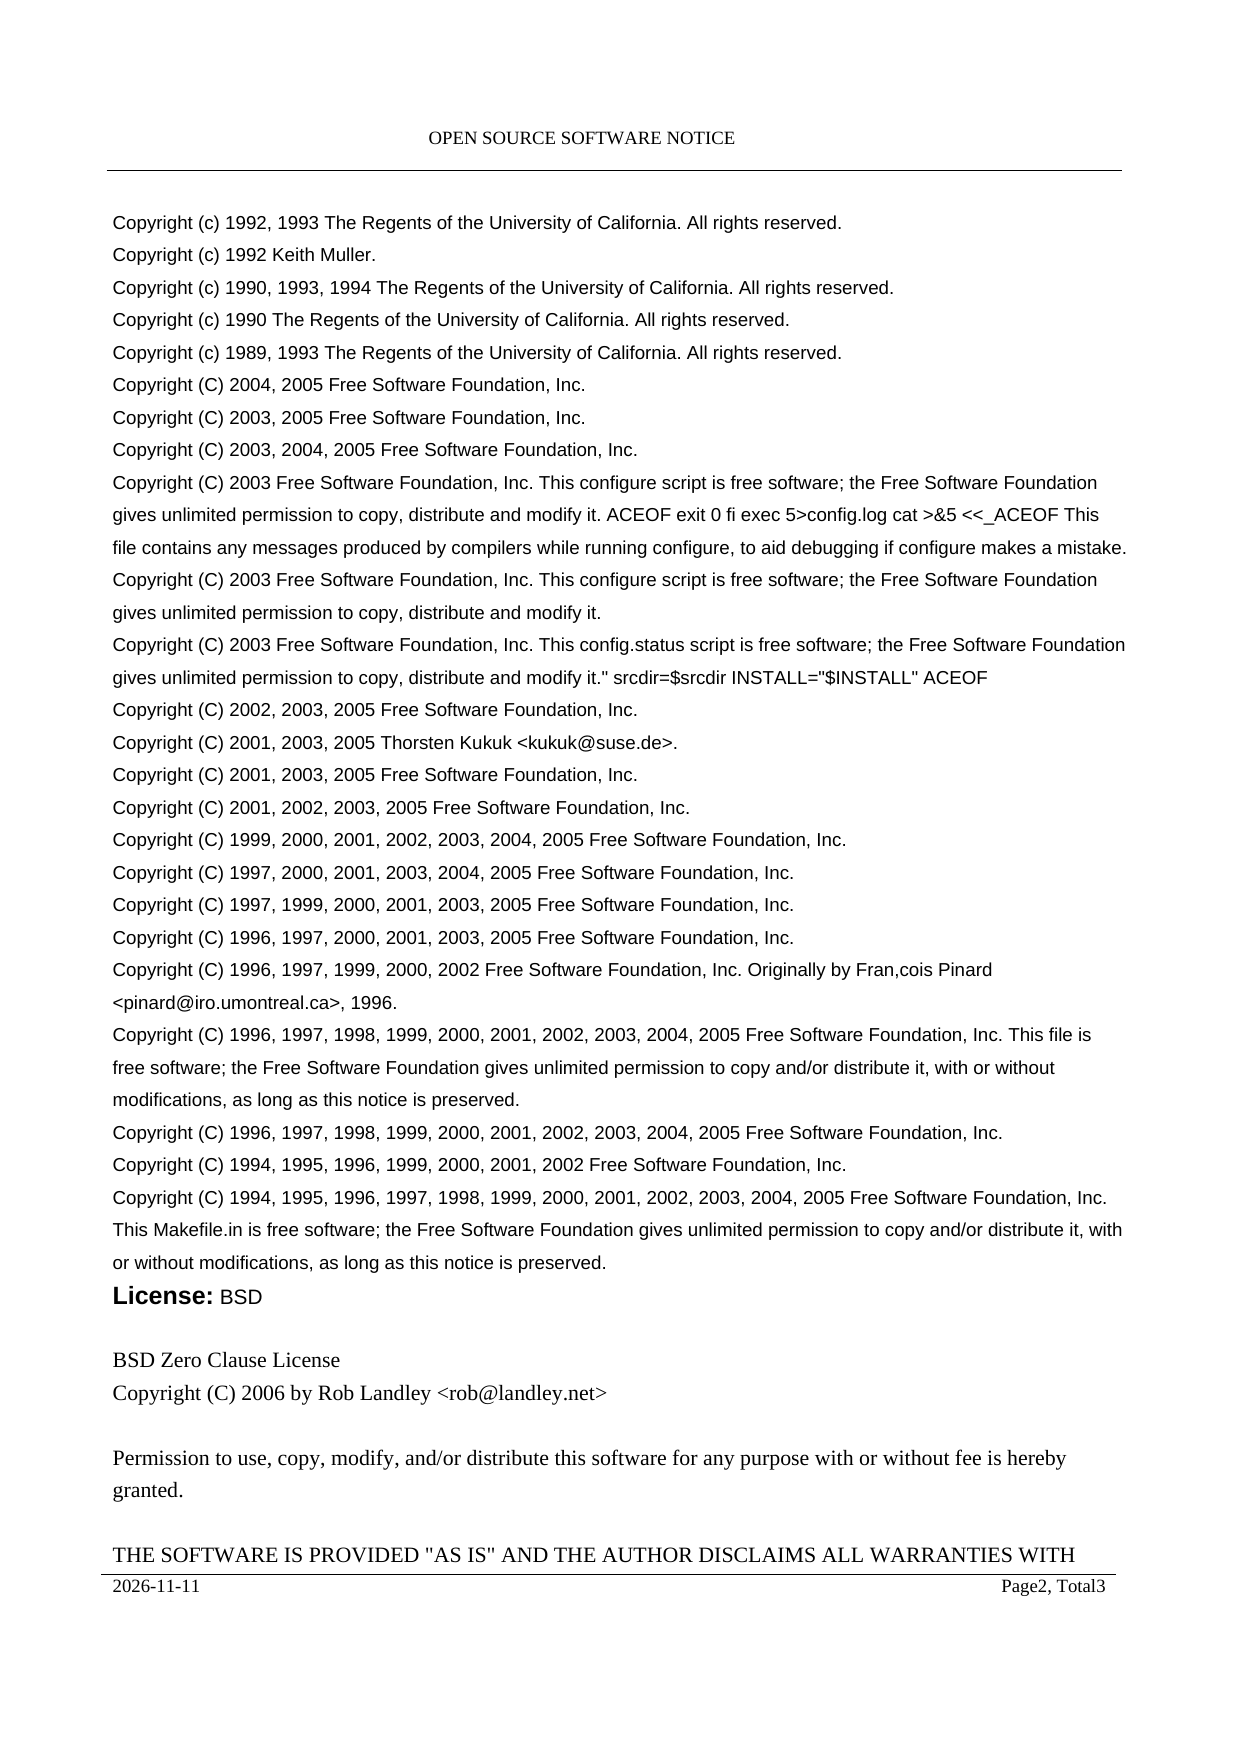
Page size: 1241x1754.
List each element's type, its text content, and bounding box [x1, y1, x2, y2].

text Copyright (C) 2003 Free Software Foundation, Inc. This config.status script is free software; the Free Software Foundation gives unlimited permission to copy, distribute and modify it." srcdir=$srcdir INSTALL="$INSTALL" ACEOF [112, 629, 1128, 694]
text Copyright (C) 1994, 1995, 1996, 1997, 1998, 1999, 2000, 2001, 2002, 2003, 2004, 2005 Free Software Foundation, Inc. This Makefile.in is free software; the Free Software Foundation gives unlimited permission to copy and/or distribute it, with or without modifications, as long as this notice is preserved. [112, 1181, 1128, 1279]
text Copyright (C) 1996, 1997, 2000, 2001, 2003, 2005 Free Software Foundation, Inc. [112, 921, 1128, 954]
text Copyright (c) 1990, 1993, 1994 The Regents of the University of California. All rights reserved. [112, 271, 1128, 304]
text Copyright (C) 2003 Free Software Foundation, Inc. This configure script is free software; the Free Software Foundation gives unlimited permission to copy, distribute and modify it. ACEOF exit 0 fi exec 5>config.log cat >&5 <<_ACEOF This file contains any messages produced by compilers while running configure, to aid debugging if configure makes a mistake. [112, 466, 1128, 564]
text Copyright (c) 1992 Keith Muller. [112, 239, 1128, 271]
text Copyright (C) 1997, 2000, 2001, 2003, 2004, 2005 Free Software Foundation, Inc. [112, 856, 1128, 889]
text Copyright (c) 1990 The Regents of the University of California. All rights reserved. [112, 304, 1128, 336]
text Copyright (C) 2001, 2002, 2003, 2005 Free Software Foundation, Inc. [112, 791, 1128, 824]
text Copyright (C) 1999, 2000, 2001, 2002, 2003, 2004, 2005 Free Software Foundation, Inc. [112, 824, 1128, 856]
text Copyright (C) 2001, 2003, 2005 Thorsten Kukuk <kukuk@suse.de>. [112, 726, 1128, 759]
text Copyright (C) 2003, 2005 Free Software Foundation, Inc. [112, 401, 1128, 434]
text Copyright (C) 1996, 1997, 1999, 2000, 2002 Free Software Foundation, Inc. Originally by Fran,cois Pinard <pinard@iro.umontreal.ca>, 1996. [112, 954, 1128, 1019]
text Copyright (C) 1997, 1999, 2000, 2001, 2003, 2005 Free Software Foundation, Inc. [112, 889, 1128, 921]
text Copyright (C) 2004, 2005 Free Software Foundation, Inc. [112, 369, 1128, 401]
text Copyright (C) 2001, 2003, 2005 Free Software Foundation, Inc. [112, 759, 1128, 791]
text Copyright (c) 1992, 1993 The Regents of the University of California. All rights reserved. [112, 206, 1128, 239]
text Copyright (c) 1989, 1993 The Regents of the University of California. All rights reserved. [112, 336, 1128, 369]
text Copyright (C) 1994, 1995, 1996, 1999, 2000, 2001, 2002 Free Software Foundation, Inc. [112, 1149, 1128, 1181]
text Copyright (C) 2002, 2003, 2005 Free Software Foundation, Inc. [112, 694, 1128, 726]
text Copyright (C) 1996, 1997, 1998, 1999, 2000, 2001, 2002, 2003, 2004, 2005 Free Software Foundation, Inc. [112, 1116, 1128, 1149]
text Copyright (C) 2003, 2004, 2005 Free Software Foundation, Inc. [112, 434, 1128, 466]
text Copyright (C) 2003 Free Software Foundation, Inc. This configure script is free software; the Free Software Foundation gives unlimited permission to copy, distribute and modify it. [112, 564, 1128, 629]
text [112, 1279, 1128, 1571]
text Copyright (C) 1996, 1997, 1998, 1999, 2000, 2001, 2002, 2003, 2004, 2005 Free Software Foundation, Inc. This file is free software; the Free Software Foundation gives unlimited permission to copy and/or distribute it, with or without modifications, as long as this notice is preserved. [112, 1019, 1128, 1116]
